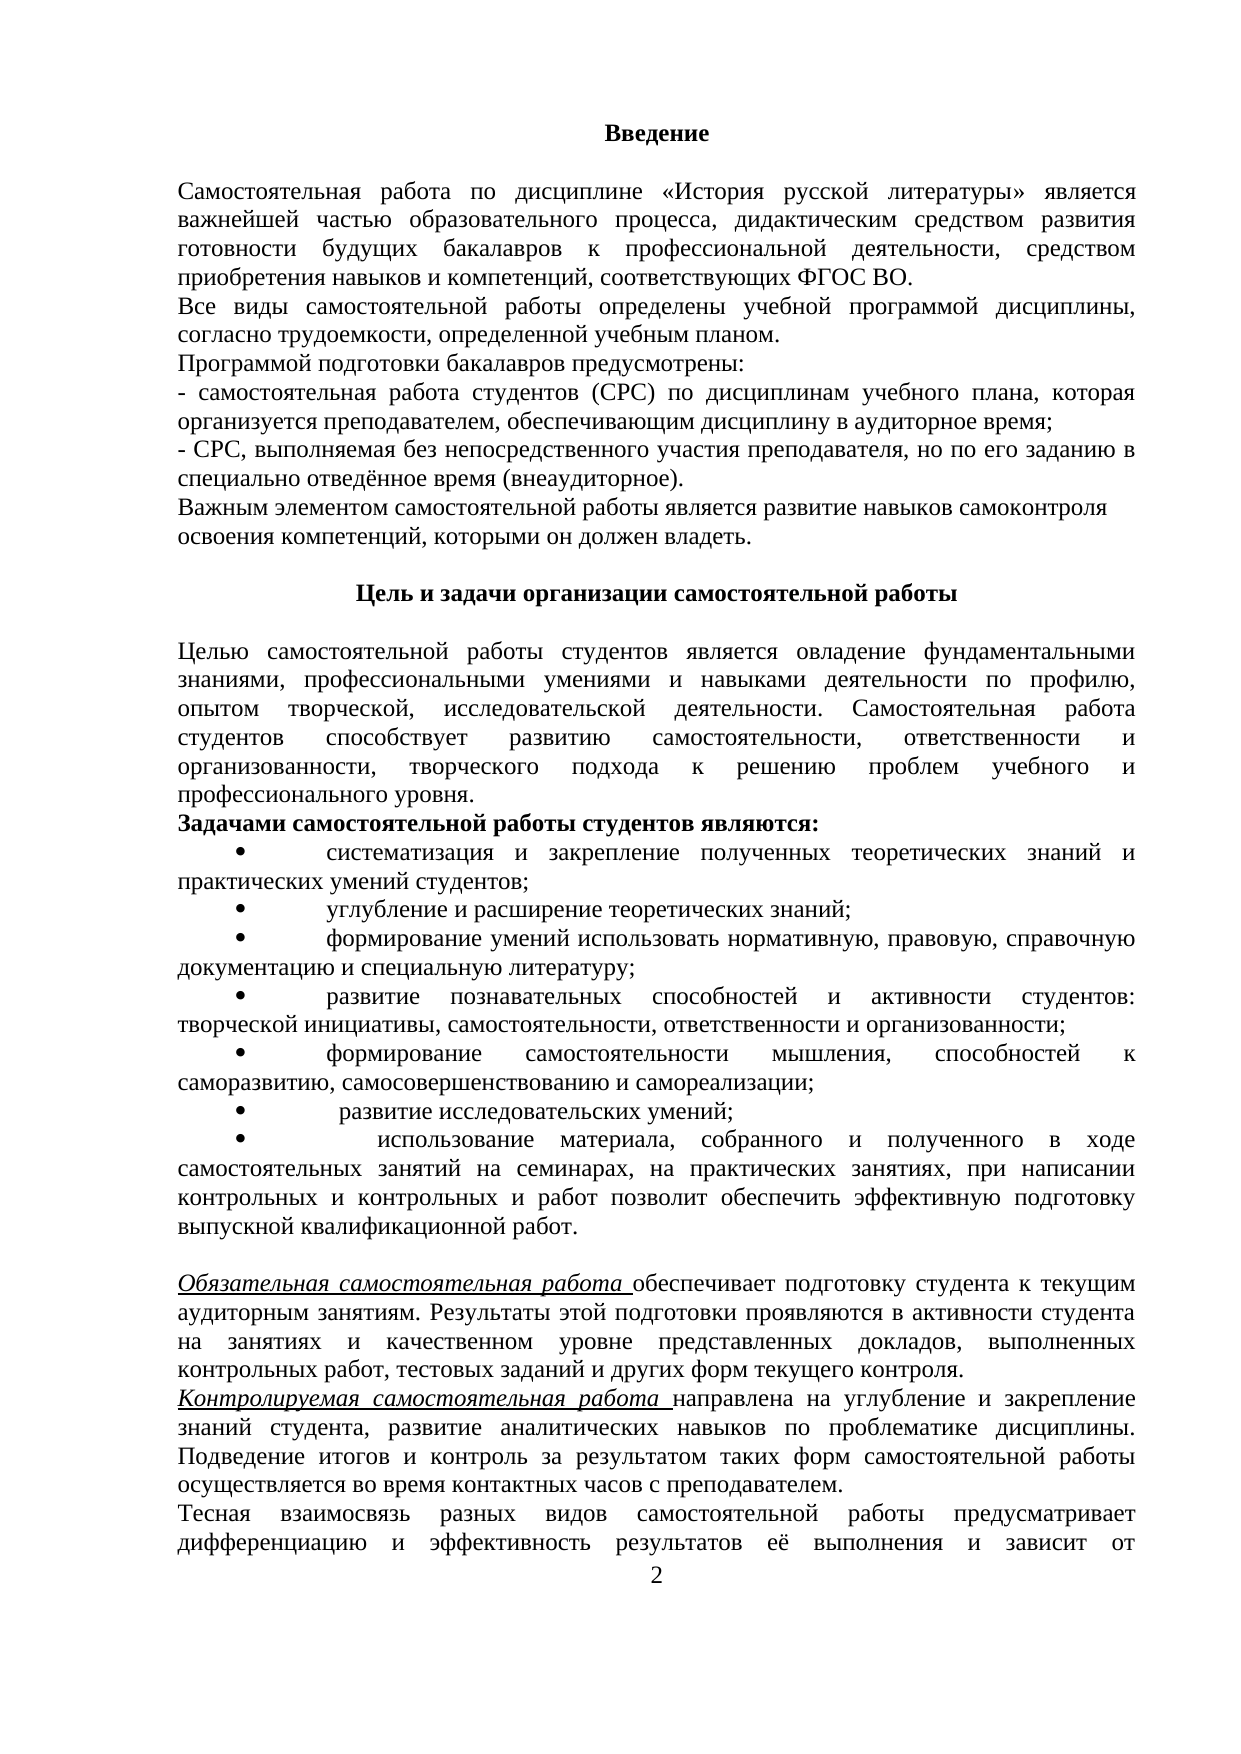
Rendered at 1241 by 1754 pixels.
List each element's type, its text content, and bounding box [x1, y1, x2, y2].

text Цель и задачи организации самостоятельной работы [177, 578, 1136, 607]
text Все виды самостоятельной работы определены учебной программой дисциплины, согласно трудоемкости, определенной учебным планом. [177, 291, 1136, 348]
list систематизация и закрепление полученных теоретических знаний и практических умений студентов; [177, 837, 1136, 894]
text Задачами самостоятельной работы студентов являются: [177, 808, 1136, 837]
text - самостоятельная работа студентов (СРС) по дисциплинам учебного плана, которая организуется преподавателем, обеспечивающим дисциплину в аудиторное время; [177, 377, 1136, 434]
list использование материала, собранного и полученного в ходе самостоятельных занятий на семинарах, на практических занятиях, при написании контрольных и контрольных и работ позволит обеспечить эффективную подготовку выпускной квалификационной работ. [177, 1124, 1136, 1239]
text - СРС, выполняемая без непосредственного участия преподавателя, но по его заданию в специально отведённое время (внеаудиторное). [177, 434, 1136, 492]
list углубление и расширение теоретических знаний; [177, 894, 1136, 923]
text Программой подготовки бакалавров предусмотрены: [177, 348, 1136, 377]
text Целью самостоятельной работы студентов является овладение фундаментальными знаниями, профессиональными умениями и навыками деятельности по профилю, опытом творческой, исследовательской деятельности. Самостоятельная работа студентов способствует развитию самостоятельности, ответственности и организованности, творческого подхода к решению проблем учебного и профессионального уровня. [177, 636, 1136, 808]
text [177, 1498, 1136, 1556]
list развитие исследовательских умений; [177, 1096, 1136, 1124]
list формирование самостоятельности мышления, способностей к саморазвитию, самосовершенствованию и самореализации; [177, 1038, 1136, 1096]
list формирование умений использовать нормативную, правовую, справочную документацию и специальную литературу; [177, 923, 1136, 981]
text Важным элементом самостоятельной работы является развитие навыков самоконтроля освоения компетенций, которыми он должен владеть. [177, 492, 1136, 549]
text Обязательная самостоятельная работа обеспечивает подготовку студента к текущим аудиторным занятиям. Результаты этой подготовки проявляются в активности студента на занятиях и качественном уровне представленных докладов, выполненных контрольных работ, тестовых заданий и других форм текущего контроля. [177, 1268, 1136, 1383]
text Введение [177, 118, 1136, 147]
list развитие познавательных способностей и активности студентов: творческой инициативы, самостоятельности, ответственности и организованности; [177, 981, 1136, 1038]
text Самостоятельная работа по дисциплине «История русской литературы» является важнейшей частью образовательного процесса, дидактическим средством развития готовности будущих бакалавров к профессиональной деятельности, средством приобретения навыков и компетенций, соответствующих ФГОС ВО. [177, 176, 1136, 291]
text Контролируемая самостоятельная работа направлена на углубление и закрепление знаний студента, развитие аналитических навыков по проблематике дисциплины. Подведение итогов и контроль за результатом таких форм самостоятельной работы осуществляется во время контактных часов с преподавателем. [177, 1383, 1136, 1498]
